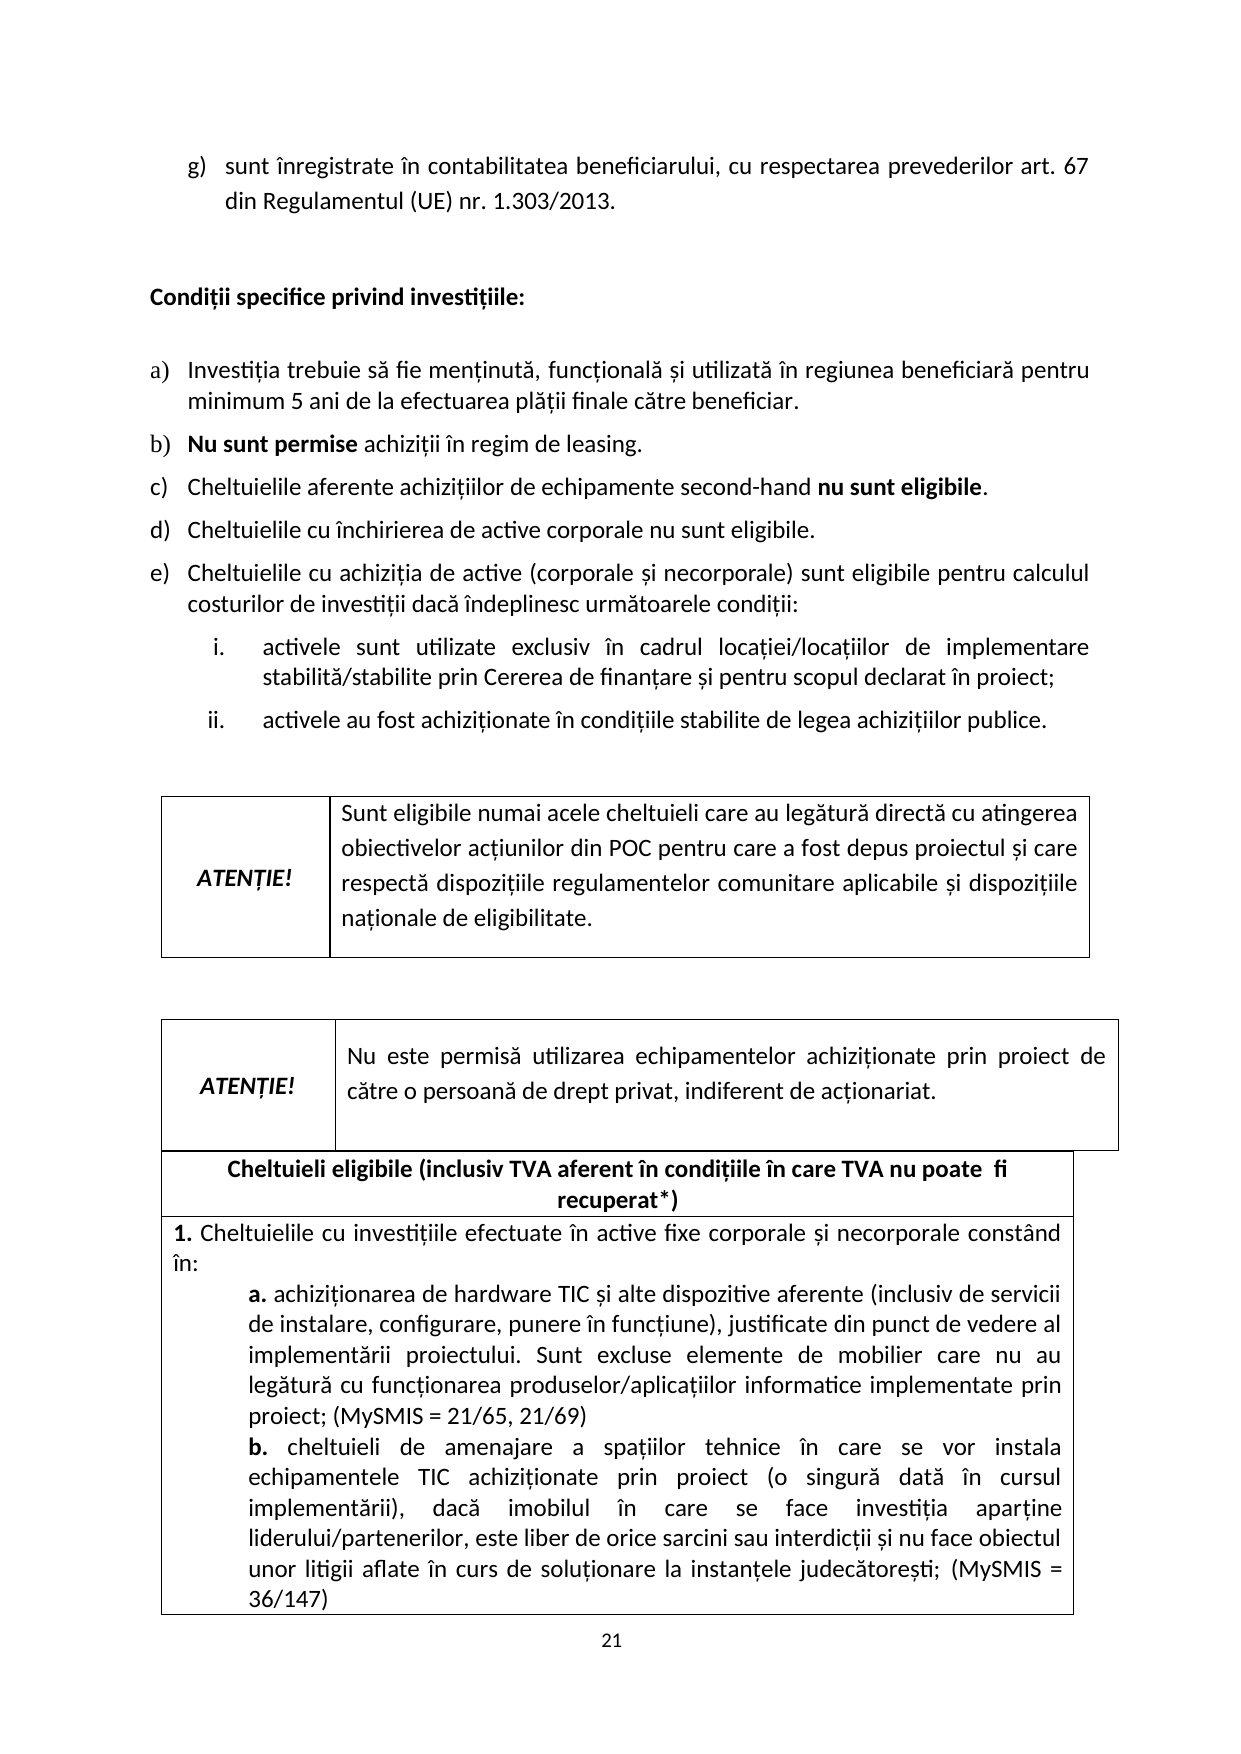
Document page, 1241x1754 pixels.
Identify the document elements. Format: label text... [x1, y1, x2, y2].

list Cheltuielile aferente achiziţiilor de echipamente second-hand nu sunt eligibile. [150, 471, 1090, 502]
table_header Sunt eligibile numai acele cheltuieli care au legătură directă cu atingerea obiectivelor acţiunilor din POC pentru care a fost depus proiectul şi care respectă dispoziţiile regulamentelor comunitare aplicabile şi dispoziţiile naţionale de eligibilitate. [331, 797, 1089, 957]
table_header Nu este permisă utilizarea echipamentelor achiziţionate prin proiect de către o persoană de drept privat, indiferent de acţionariat. [336, 1020, 1118, 1150]
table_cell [162, 1217, 1073, 1614]
list Investiţia trebuie să fie menţinută, funcțională și utilizată în regiunea beneficiară pentru minimum 5 ani de la efectuarea plății finale către beneficiar. [150, 354, 1090, 416]
text Condiţii specifice privind investiţiile: [150, 281, 1090, 312]
table_header Cheltuieli eligibile (inclusiv TVA aferent în condiţiile în care TVA nu poate fi recuperat*) [162, 1152, 1073, 1216]
list Nu sunt permise achiziţii în regim de leasing. [150, 428, 1090, 459]
table_header ATENŢIE! [162, 1020, 335, 1150]
list activele au fost achiziţionate în condițiile stabilite de legea achizițiilor publice. [225, 704, 1090, 735]
list sunt înregistrate în contabilitatea beneficiarului, cu respectarea prevederilor art. 67 din Regulamentul (UE) nr. 1.303/2013. [187, 150, 1090, 216]
list Cheltuielile cu închirierea de active corporale nu sunt eligibile. [150, 514, 1090, 545]
table_header ATENŢIE! [162, 797, 329, 957]
list Cheltuielile cu achiziția de active (corporale și necorporale) sunt eligibile pentru calculul costurilor de investiţii dacă îndeplinesc următoarele condiţii: [150, 557, 1090, 618]
list activele sunt utilizate exclusiv în cadrul locaţiei/locaţiilor de implementare stabilită/stabilite prin Cererea de finanţare şi pentru scopul declarat în proiect; [225, 631, 1090, 692]
